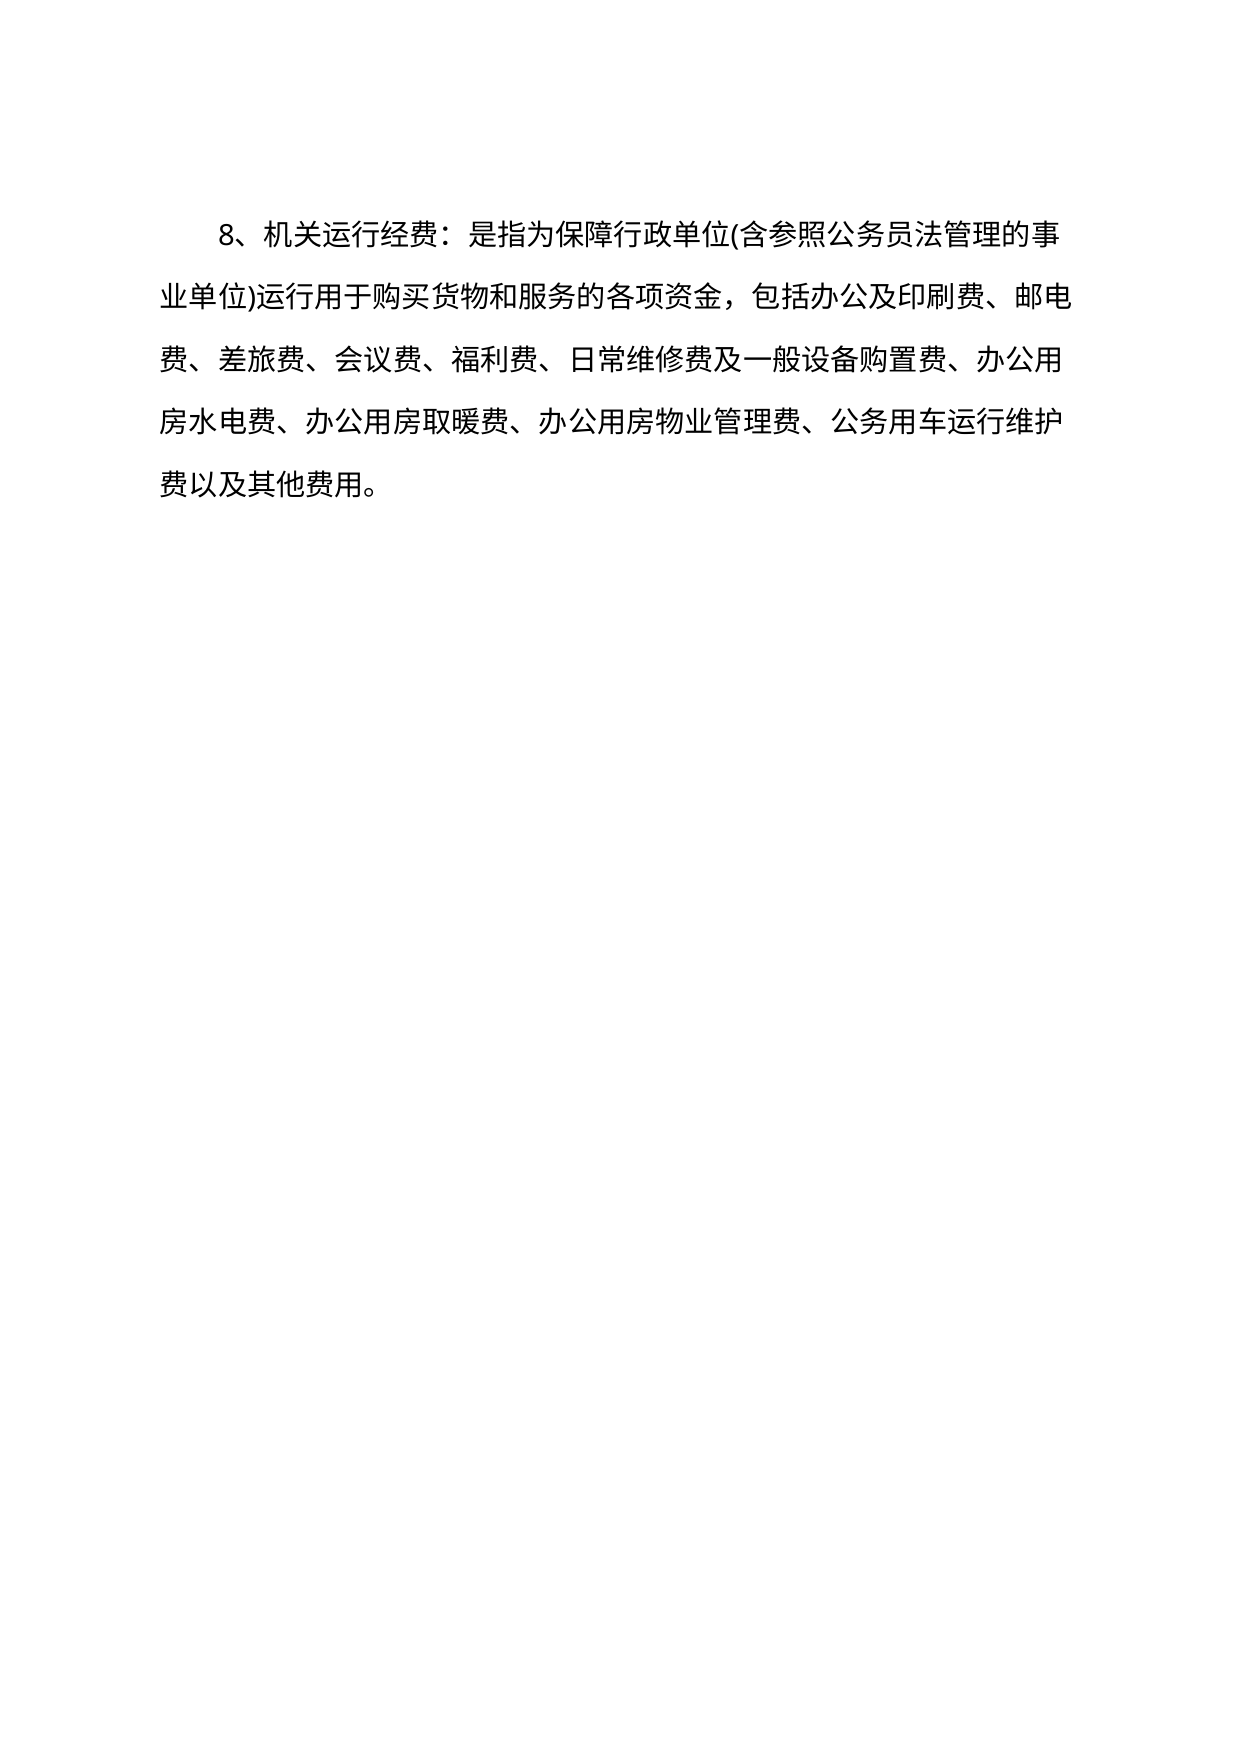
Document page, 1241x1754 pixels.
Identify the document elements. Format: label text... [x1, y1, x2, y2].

text 8、机关运行经费：是指为保障行政单位(含参照公务员法管理的事业单位)运行用于购买货物和服务的各项资金，包括办公及印刷费、邮电费、差旅费、会议费、福利费、日常维修费及一般设备购置费、办公用房水电费、办公用房取暖费、办公用房物业管理费、公务用车运行维护费以及其他费用。 [159, 195, 1081, 507]
